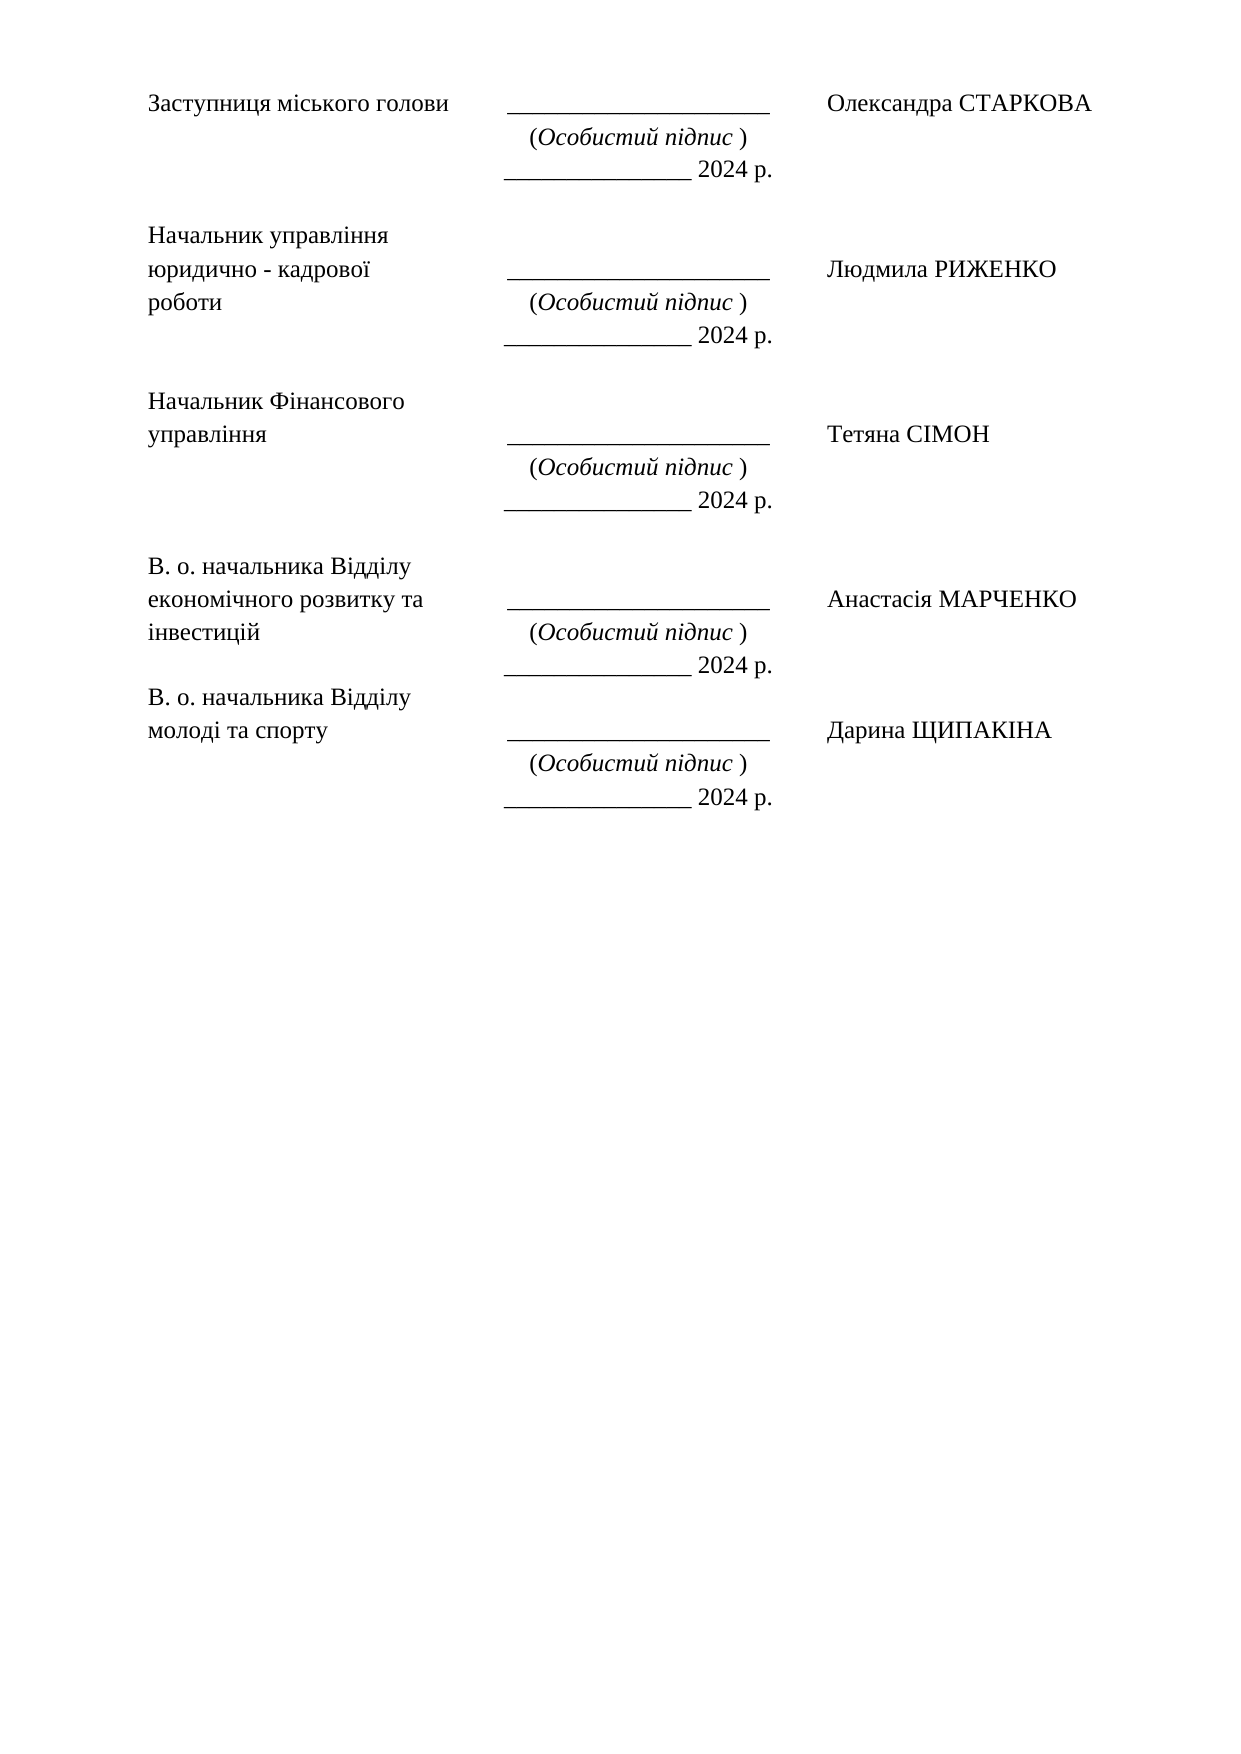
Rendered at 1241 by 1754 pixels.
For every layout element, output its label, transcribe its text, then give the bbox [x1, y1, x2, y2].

table_cell В. о. начальника Відділу молоді та спорту [136, 683, 461, 848]
table_cell _____________________ (Особистий підпис ) _______________ 2024 р. [461, 551, 816, 682]
table_cell Начальник Фінансового управління [136, 386, 461, 551]
table_cell _____________________ (Особистий підпис ) _______________ 2024 р. [461, 221, 816, 386]
table_cell Людмила РИЖЕНКО [816, 221, 1110, 386]
table_header Олександра СТАРКОВА [816, 89, 1110, 221]
table_cell Тетяна СІМОН [816, 386, 1110, 551]
table_header _____________________ (Особистий підпис ) _______________ 2024 р. [461, 89, 816, 221]
table_cell _____________________ (Особистий підпис ) _______________ 2024 р. [461, 683, 816, 848]
table_cell _____________________ (Особистий підпис ) _______________ 2024 р. [461, 386, 816, 551]
table_header Заступниця міського голови [136, 89, 461, 221]
table_cell В. о. начальника Відділу економічного розвитку та інвестицій [136, 551, 461, 682]
table_cell Начальник управління юридично - кадрової роботи [136, 221, 461, 386]
table_cell Дарина ЩИПАКІНА [816, 683, 1110, 848]
table_cell Анастасія МАРЧЕНКО [816, 551, 1110, 682]
